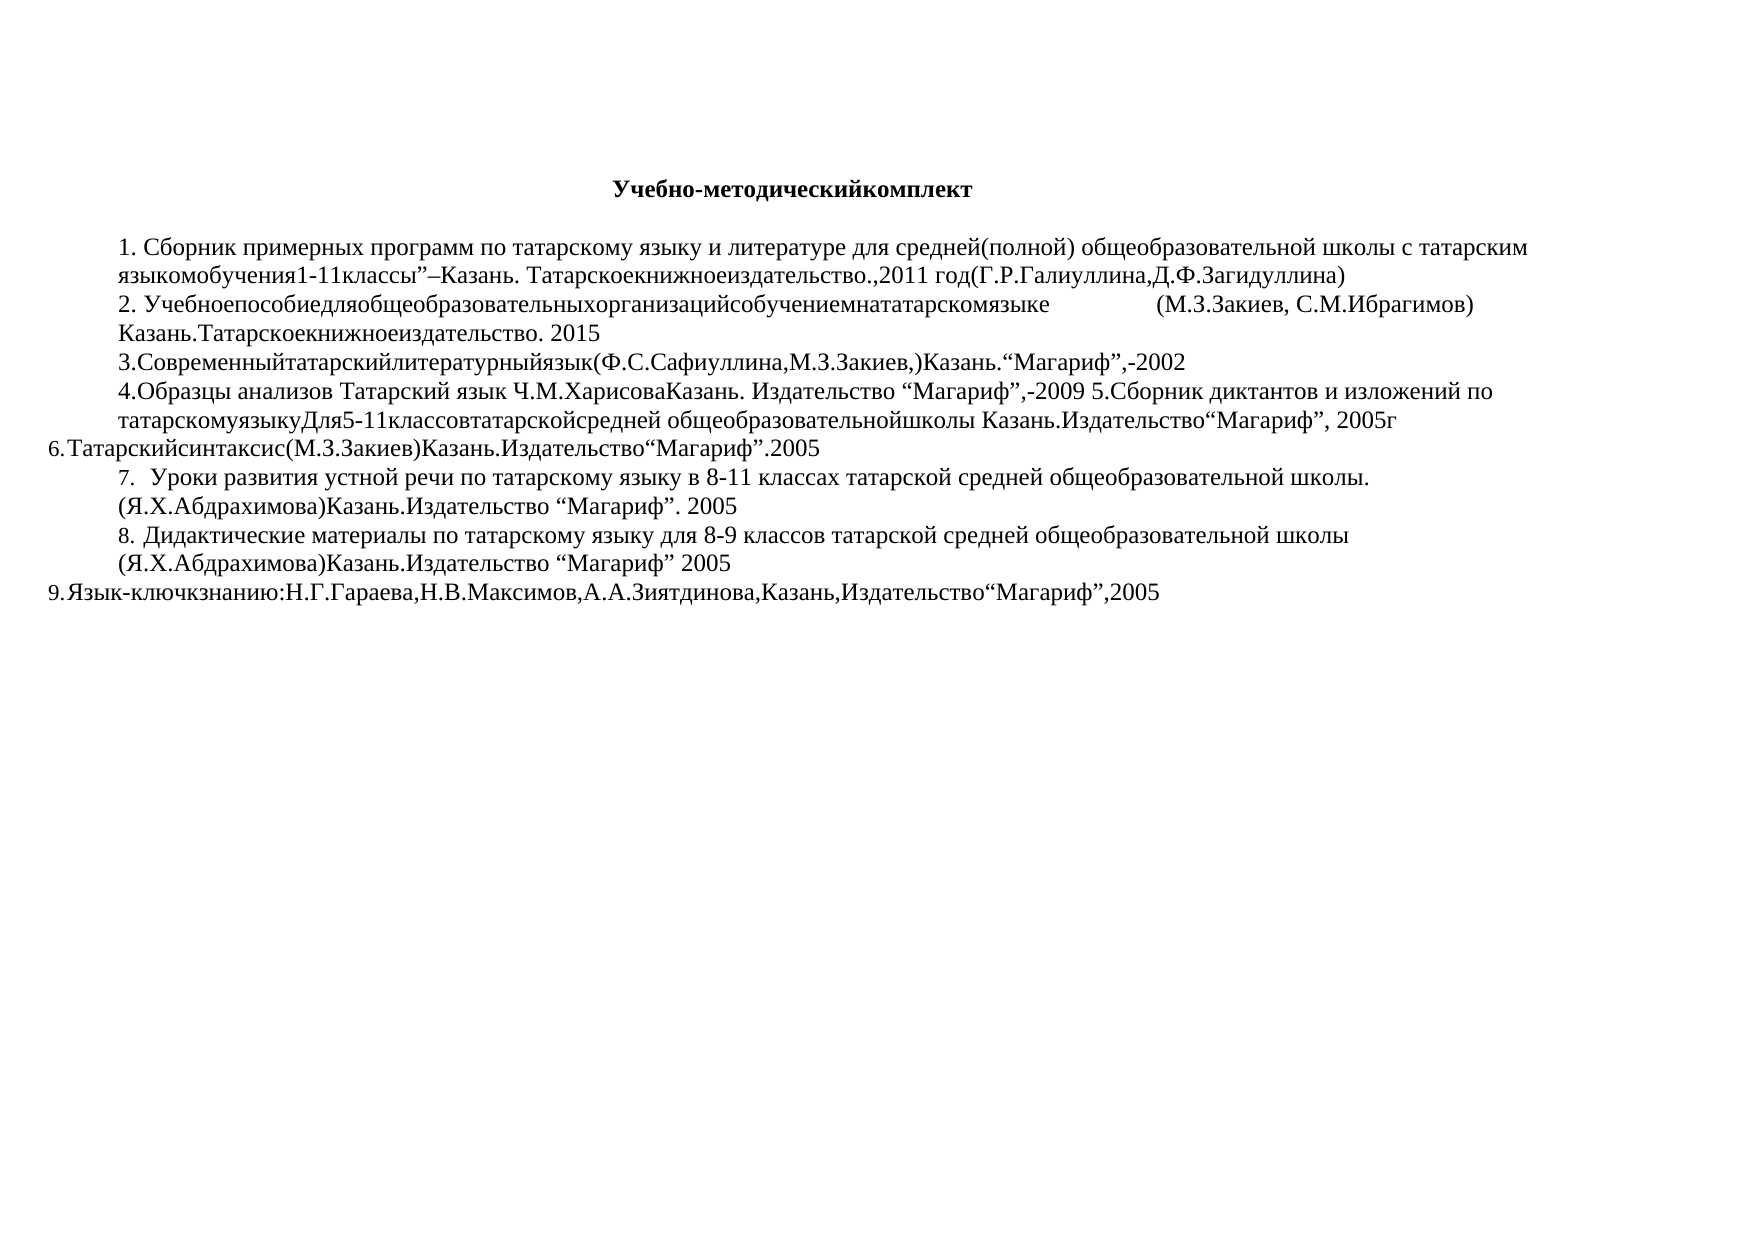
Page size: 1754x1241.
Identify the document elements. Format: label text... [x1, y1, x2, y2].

list Уроки развития устной речи по татарскому языку в 8-11 классах татарской средней общеобразовательной школы. (Я.Х.Абдрахимова)Казань.Издательство “Магариф”. 2005 [118, 462, 1584, 520]
list Сборник примерных программ по татарскому языку и литературе для средней(полной) общеобразовательной школы с татарским языкомобучения1-11классы”–Казань. Татарскоекнижноеиздательство.,2011 год(Г.Р.Галиуллина,Д.Ф.Загидуллина) [118, 232, 1614, 289]
list Дидактические материалы по татарскому языку для 8-9 классов татарской средней общеобразовательной школы (Я.Х.Абдрахимова)Казань.Издательство “Магариф” 2005 [118, 520, 1564, 577]
list Образцы анализов Татарский язык Ч.М.ХарисоваКазань. Издательство “Магариф”,-2009 5.Сборник диктантов и изложений по татарскомуязыкуДля5-11классовтатарскойсредней общеобразовательнойшколы Казань.Издательство“Магариф”, 2005г [118, 376, 1633, 433]
list Учебноепособиедляобщеобразовательныхорганизацийсобучениемнататарскомязыке (М.З.Закиев, С.М.Ибрагимов) Казань.Татарскоекнижноеиздательство. 2015 [118, 289, 1561, 347]
subtitle Учебно-методическийкомплект [612, 174, 1754, 203]
list Современныйтатарскийлитературныйязык(Ф.С.Сафиуллина,М.З.Закиев,)Казань.“Магариф”,-2002 [118, 347, 1754, 376]
list Язык-ключкзнанию:Н.Г.Гараева,Н.В.Максимов,А.А.Зиятдинова,Казань,Издательство“Магариф”,2005 [48, 577, 1754, 606]
list Татарскийсинтаксис(М.З.Закиев)Казань.Издательство“Магариф”.2005 [48, 433, 1754, 462]
